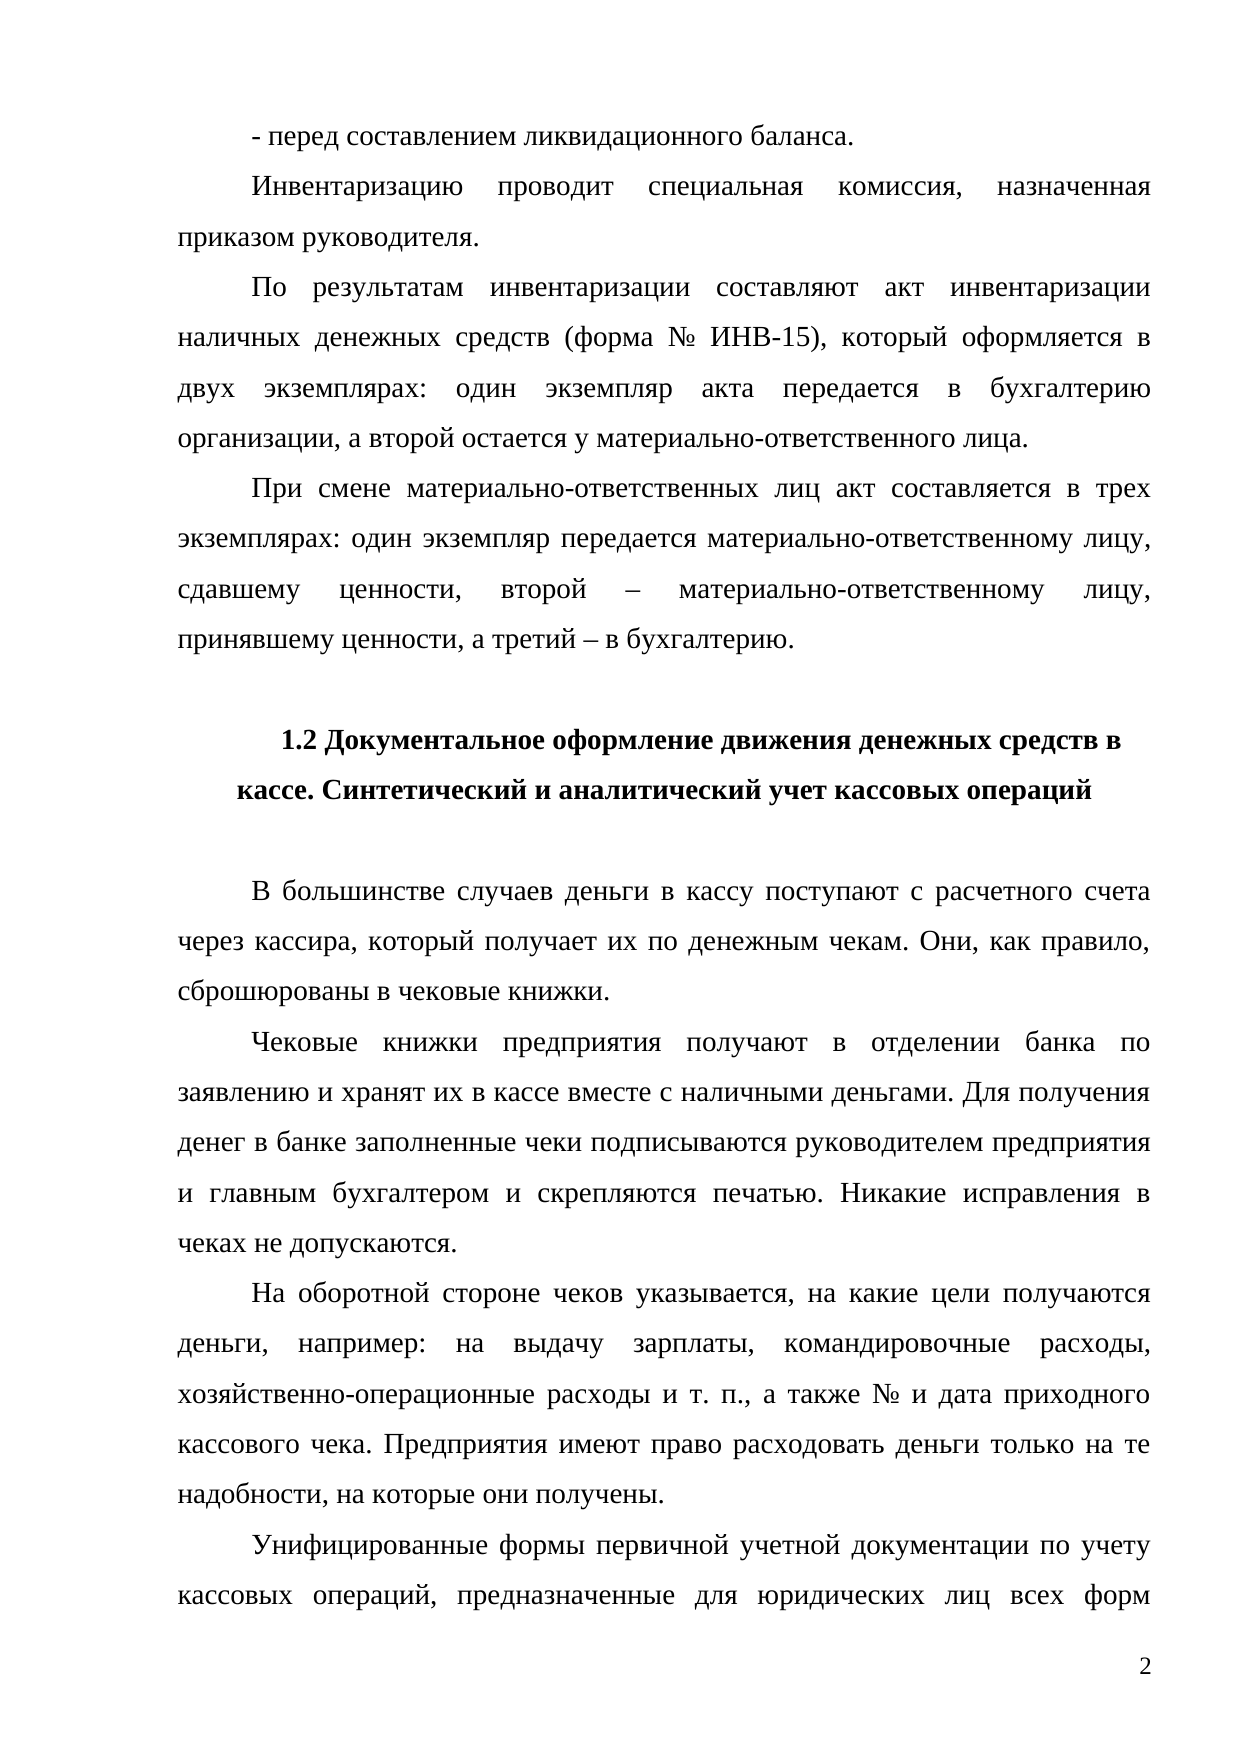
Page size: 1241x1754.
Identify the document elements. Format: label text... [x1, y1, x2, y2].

text По результатам инвентаризации составляют акт инвентаризации наличных денежных средств (форма № ИНВ-15), который оформляется в двух экземплярах: один экземпляр акта передается в бухгалтерию организации, а второй остается у материально-ответственного лица. [177, 269, 1152, 453]
text 1.2 Документальное оформление движения денежных средств в кассе. Синтетический и аналитический учет кассовых операций [177, 722, 1152, 806]
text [177, 1527, 1152, 1611]
text На оборотной стороне чеков указывается, на какие цели получаются деньги, например: на выдачу зарплаты, командировочные расходы, хозяйственно-операционные расходы и т. п., а также № и дата приходного кассового чека. Предприятия имеют право расходовать деньги только на те надобности, на которые они получены. [177, 1275, 1152, 1510]
text - перед составлением ликвидационного баланса. [177, 118, 1152, 152]
text При смене материально-ответственных лиц акт составляется в трех экземплярах: один экземпляр передается материально-ответственному лицу, сдавшему ценности, второй – материально-ответственному лицу, принявшему ценности, а третий – в бухгалтерию. [177, 470, 1152, 655]
text В большинстве случаев деньги в кассу поступают с расчетного счета через кассира, который получает их по денежным чекам. Они, как правило, сброшюрованы в чековые книжки. [177, 873, 1152, 1007]
text Инвентаризацию проводит специальная комиссия, назначенная приказом руководителя. [177, 168, 1152, 252]
text Чековые книжки предприятия получают в отделении банка по заявлению и хранят их в кассе вместе с наличными деньгами. Для получения денег в банке заполненные чеки подписываются руководителем предприятия и главным бухгалтером и скрепляются печатью. Никакие исправления в чеках не допускаются. [177, 1024, 1152, 1258]
